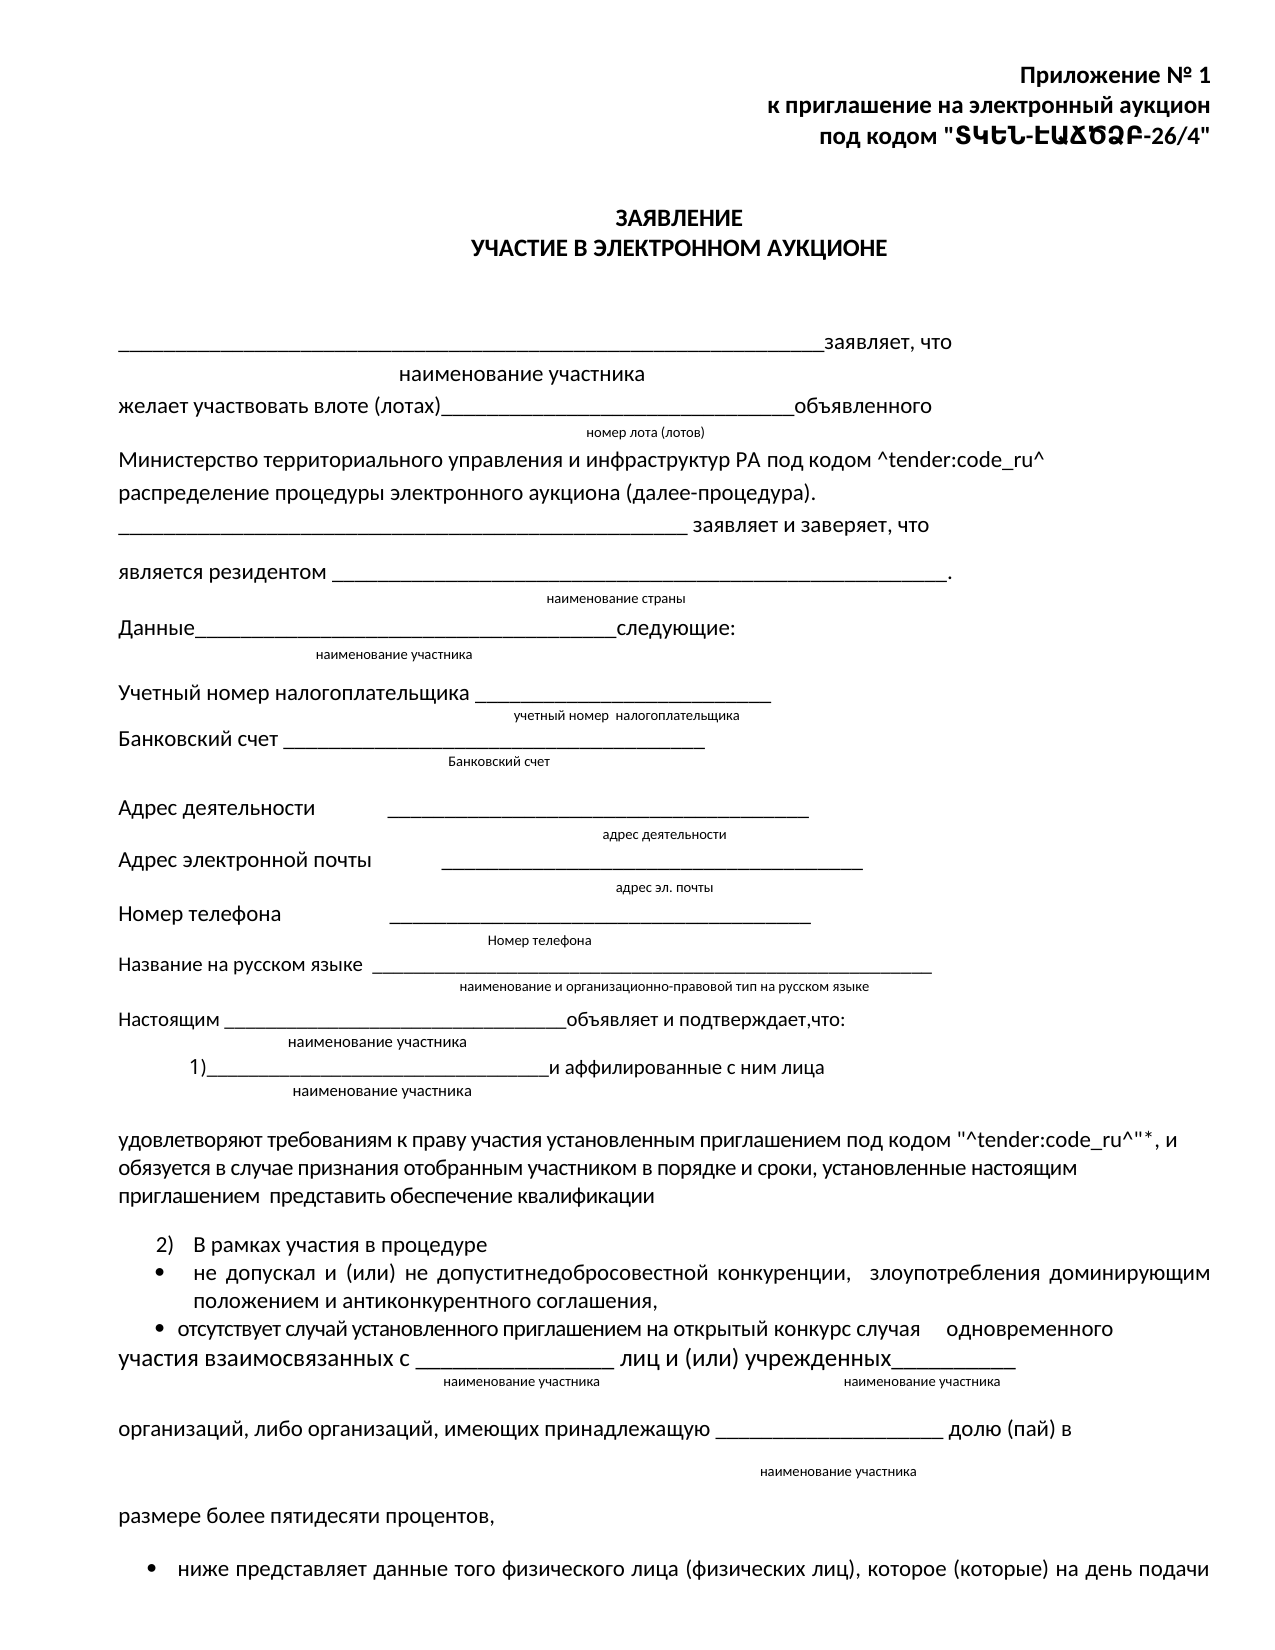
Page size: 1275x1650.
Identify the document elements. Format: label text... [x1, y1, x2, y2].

text желает участвовать влоте (лотах)_______________________________объявленного [118, 391, 1211, 419]
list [148, 1554, 1211, 1582]
text ______________________________________________________________заявляет, что [118, 327, 1211, 355]
text участия взаимосвязанных с ________________ лиц и (или) учрежденных__________ [118, 1342, 1211, 1372]
text Настоящим _________________________________объявляет и подтверждает,что: [118, 1006, 1211, 1032]
text размере более пятидесяти процентов, [118, 1501, 1211, 1529]
text Номер телефона [487, 931, 1211, 949]
list В рамках участия в процедуре [156, 1230, 1211, 1258]
text адрес эл. почты [118, 878, 1211, 896]
text Номер телефона _____________________________________ [118, 899, 1211, 927]
text Данные_____________________________________следующие: [118, 613, 1211, 641]
text наименование и организационно-правовой тип на русском языке [118, 977, 1211, 994]
text Название на русском языке ______________________________________________________ [118, 951, 1211, 977]
text Министерство территориального управления и инфраструктур РА под кодом ^tender:code_ru^ [118, 445, 1211, 473]
text наименование страны [546, 589, 1211, 607]
text Адрес электронной почты _____________________________________ [118, 846, 1211, 874]
text УЧАСТИЕ В ЭЛЕКТРОННОМ АУКЦИОНЕ [148, 232, 1211, 263]
text наименование участника [118, 1080, 1211, 1101]
text наименование участника [118, 1462, 1211, 1480]
text организаций, либо организаций, имеющих принадлежащую ____________________ долю (пай) в [118, 1414, 1211, 1442]
text наименование участника наименование участника [443, 1372, 1211, 1390]
text адрес деятельности [118, 825, 1211, 843]
text наименование участника [118, 1032, 1211, 1052]
text Адрес деятельности _____________________________________ [118, 793, 1211, 821]
text удовлетворяют требованиям к праву участия установленным приглашением под кодом "^tender:code_ru^"*, и обязуется в случае признания отобранным участником в порядке и сроки, установленные настоящим приглашением представить обеспечение квалификации [118, 1125, 1211, 1209]
text Учетный номер налогоплательщика __________________________ [118, 678, 1211, 706]
text под кодом "ՏԿԵՆ-ԷԱՃԾՁԲ-26/4" [148, 120, 1211, 151]
text распределение процедуры электронного аукциона (далее-процедура). [118, 478, 1211, 506]
text Банковский счет [118, 752, 1211, 770]
text номер лота (лотов) [576, 423, 1211, 441]
text учетный номер налогоплательщика [118, 706, 1211, 724]
text к приглашение на электронный аукцион [148, 89, 1211, 120]
text наименование участника [118, 645, 1211, 663]
text __________________________________________________ заявляет и заверяет, что [118, 510, 1211, 538]
list не допускал и (или) не допуститнедобросовестной конкуренции, злоупотребления доминирующим положением и антиконкурентного соглашения, [156, 1258, 1211, 1314]
text наименование участника [399, 359, 1211, 387]
text является резидентом ______________________________________________________. [118, 557, 1211, 585]
text Банковский счет _____________________________________ [118, 724, 1211, 752]
text ЗАЯВЛЕНИЕ [148, 202, 1211, 232]
text Приложение № 1 [118, 59, 1211, 89]
list отсутствует случай установленного приглашением на открытый конкурс случая одновременного [156, 1314, 1211, 1342]
text 1)_________________________________и аффилированные с ним лица [118, 1052, 1211, 1080]
